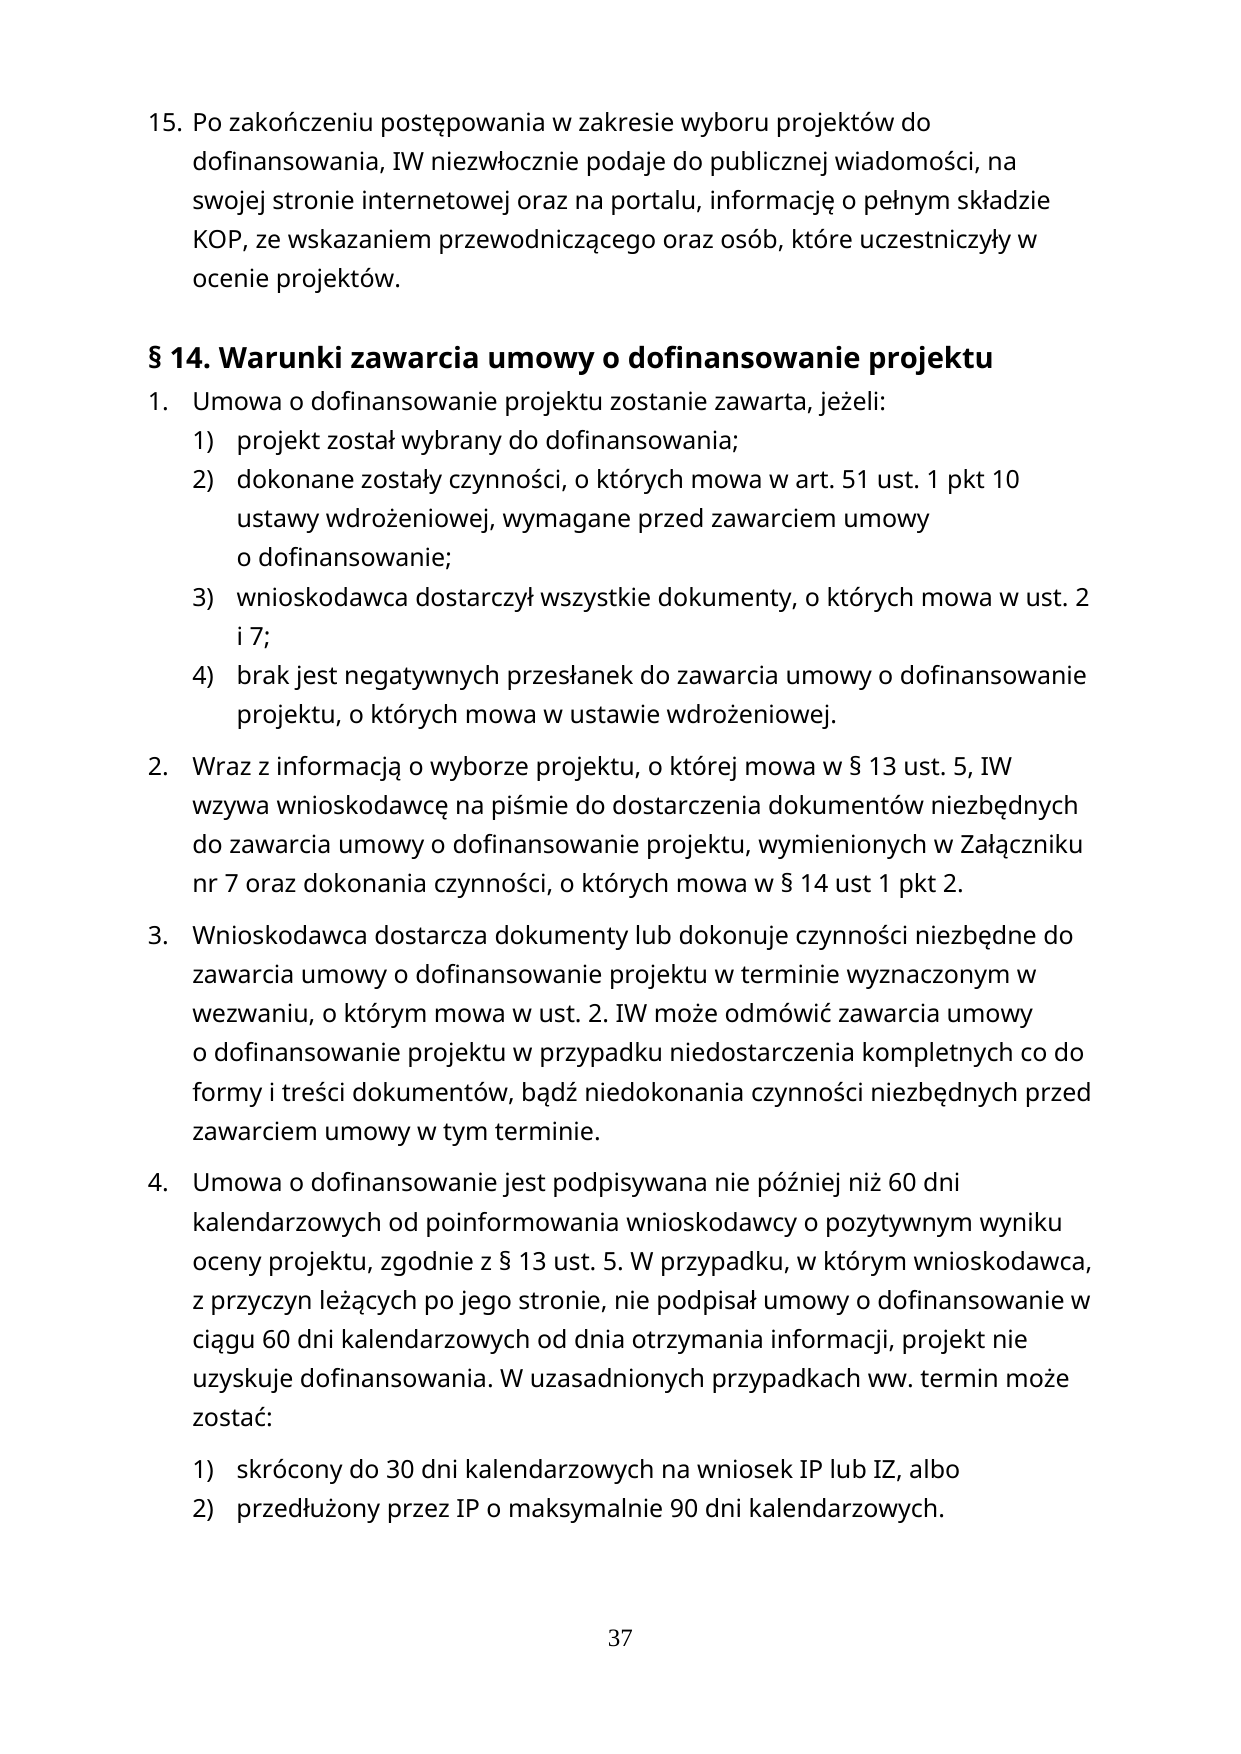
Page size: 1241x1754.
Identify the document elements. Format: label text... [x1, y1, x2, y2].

list Umowa o dofinansowanie projektu zostanie zawarta, jeżeli: [148, 383, 1092, 417]
list Wnioskodawca dostarcza dokumenty lub dokonuje czynności niezbędne do zawarcia umowy o dofinansowanie projektu w terminie wyznaczonym w wezwaniu, o którym mowa w ust. 2. IW może odmówić zawarcia umowy o dofinansowanie projektu w przypadku niedostarczenia kompletnych co do formy i treści dokumentów, bądź niedokonania czynności niezbędnych przed zawarciem umowy w tym terminie. [148, 917, 1092, 1147]
subtitle § 14. Warunki zawarcia umowy o dofinansowanie projektu [148, 338, 1092, 377]
list skrócony do 30 dni kalendarzowych na wniosek IP lub IZ, albo [192, 1452, 1092, 1486]
list przedłużony przez IP o maksymalnie 90 dni kalendarzowych. [192, 1491, 1092, 1525]
list Po zakończeniu postępowania w zakresie wyboru projektów do dofinansowania, IW niezwłocznie podaje do publicznej wiadomości, na swojej stronie internetowej oraz na portalu, informację o pełnym składzie KOP, ze wskazaniem przewodniczącego oraz osób, które uczestniczyły w ocenie projektów. [148, 104, 1092, 295]
list Wraz z informacją o wyborze projektu, o której mowa w § 13 ust. 5, IW wzywa wnioskodawcę na piśmie do dostarczenia dokumentów niezbędnych do zawarcia umowy o dofinansowanie projektu, wymienionych w Załączniku nr 7 oraz dokonania czynności, o których mowa w § 14 ust 1 pkt 2. [148, 748, 1092, 900]
list brak jest negatywnych przesłanek do zawarcia umowy o dofinansowanie projektu, o których mowa w ustawie wdrożeniowej. [192, 657, 1092, 731]
list projekt został wybrany do dofinansowania; [192, 422, 1092, 457]
list Umowa o dofinansowanie jest podpisywana nie później niż 60 dni kalendarzowych od poinformowania wnioskodawcy o pozytywnym wyniku oceny projektu, zgodnie z § 13 ust. 5. W przypadku, w którym wnioskodawca, z przyczyn leżących po jego stronie, nie podpisał umowy o dofinansowanie w ciągu 60 dni kalendarzowych od dnia otrzymania informacji, projekt nie uzyskuje dofinansowania. W uzasadnionych przypadkach ww. termin może zostać: [148, 1165, 1092, 1434]
list dokonane zostały czynności, o których mowa w art. 51 ust. 1 pkt 10 ustawy wdrożeniowej, wymagane przed zawarciem umowy o dofinansowanie; [192, 462, 1092, 574]
list wnioskodawca dostarczył wszystkie dokumenty, o których mowa w ust. 2 i 7; [192, 579, 1092, 652]
